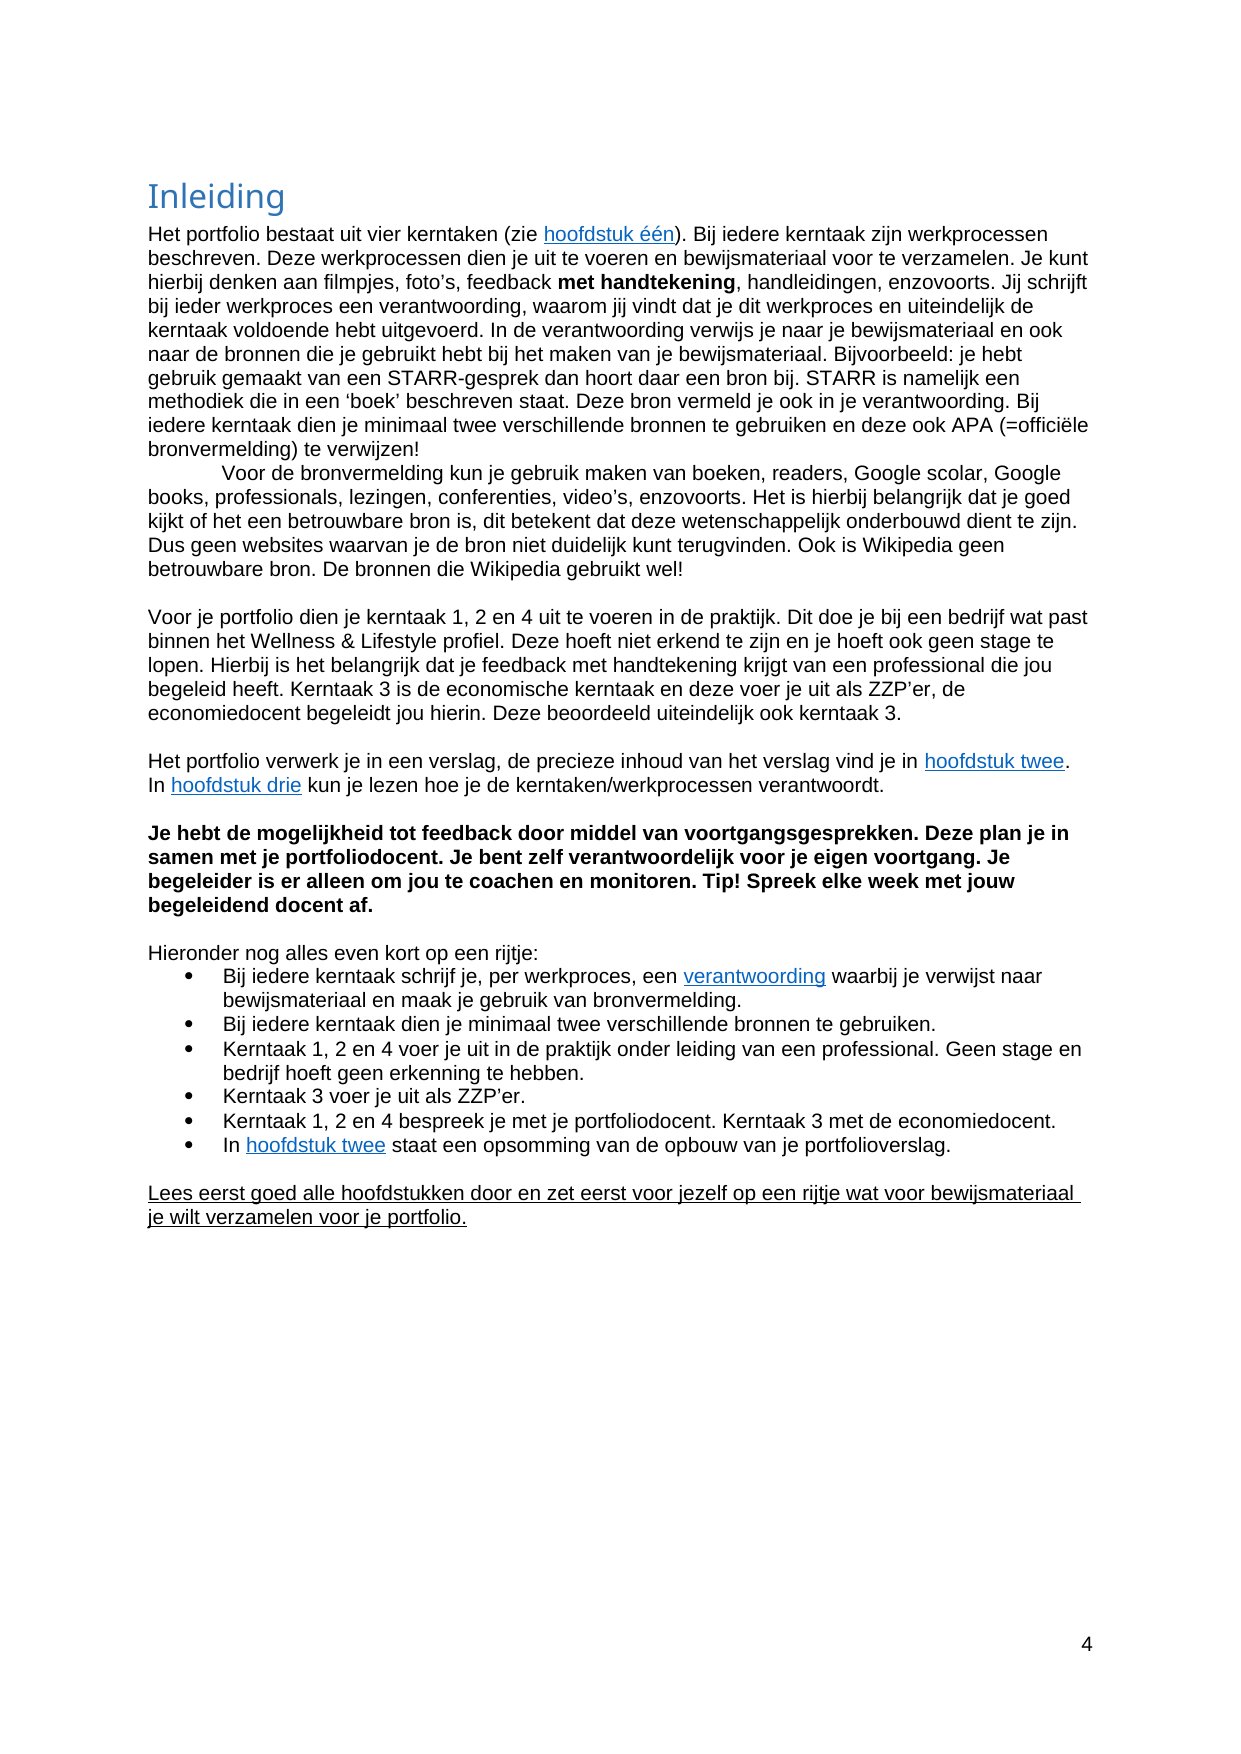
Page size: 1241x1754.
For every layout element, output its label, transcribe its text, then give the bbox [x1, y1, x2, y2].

list Bij iedere kerntaak dien je minimaal twee verschillende bronnen te gebruiken. [185, 1012, 1093, 1036]
list Kerntaak 1, 2 en 4 bespreek je met je portfoliodocent. Kerntaak 3 met de economiedocent. [185, 1108, 1093, 1132]
list Kerntaak 3 voer je uit als ZZP’er. [185, 1084, 1093, 1108]
text In hoofdstuk drie kun je lezen hoe je de kerntaken/werkprocessen verantwoordt. [148, 773, 1093, 797]
text Voor de bronvermelding kun je gebruik maken van boeken, readers, Google scolar, Google books, professionals, lezingen, conferenties, video’s, enzovoorts. Het is hierbij belangrijk dat je goed kijkt of het een betrouwbare bron is, dit betekent dat deze wetenschappelijk onderbouwd dient te zijn. Dus geen websites waarvan je de bron niet duidelijk kunt terugvinden. Ook is Wikipedia geen betrouwbare bron. De bronnen die Wikipedia gebruikt wel! [148, 461, 1093, 581]
list In hoofdstuk twee staat een opsomming van de opbouw van je portfolioverslag. [185, 1132, 1093, 1157]
text Lees eerst goed alle hoofdstukken door en zet eerst voor jezelf op een rijtje wat voor bewijsmateriaal je wilt verzamelen voor je portfolio. [148, 1181, 1093, 1228]
text Het portfolio verwerk je in een verslag, de precieze inhoud van het verslag vind je in hoofdstuk twee. [148, 749, 1093, 773]
list Kerntaak 1, 2 en 4 voer je uit in de praktijk onder leiding van een professional. Geen stage en bedrijf hoeft geen erkenning te hebben. [185, 1036, 1093, 1084]
text Voor je portfolio dien je kerntaak 1, 2 en 4 uit te voeren in de praktijk. Dit doe je bij een bedrijf wat past binnen het Wellness & Lifestyle profiel. Deze hoeft niet erkend te zijn en je hoeft ook geen stage te lopen. Hierbij is het belangrijk dat je feedback met handtekening krijgt van een professional die jou begeleid heeft. Kerntaak 3 is de economische kerntaak en deze voer je uit als ZZP’er, de economiedocent begeleidt jou hierin. Deze beoordeeld uiteindelijk ook kerntaak 3. [148, 605, 1093, 725]
text Je hebt de mogelijkheid tot feedback door middel van voortgangsgesprekken. Deze plan je in samen met je portfoliodocent. Je bent zelf verantwoordelijk voor je eigen voortgang. Je begeleider is er alleen om jou te coachen en monitoren. Tip! Spreek elke week met jouw begeleidend docent af. [148, 821, 1093, 916]
text Hieronder nog alles even kort op een rijtje: [148, 940, 1093, 964]
list Bij iedere kerntaak schrijf je, per werkproces, een verantwoording waarbij je verwijst naar bewijsmateriaal en maak je gebruik van bronvermelding. [185, 964, 1093, 1012]
subtitle Inleiding [148, 173, 1093, 218]
text Het portfolio bestaat uit vier kerntaken (zie hoofdstuk één). Bij iedere kerntaak zijn werkprocessen beschreven. Deze werkprocessen dien je uit te voeren en bewijsmateriaal voor te verzamelen. Je kunt hierbij denken aan filmpjes, foto’s, feedback met handtekening, handleidingen, enzovoorts. Jij schrijft bij ieder werkproces een verantwoording, waarom jij vindt dat je dit werkproces en uiteindelijk de kerntaak voldoende hebt uitgevoerd. In de verantwoording verwijs je naar je bewijsmateriaal en ook naar de bronnen die je gebruikt hebt bij het maken van je bewijsmateriaal. Bijvoorbeeld: je hebt gebruik gemaakt van een STARR-gesprek dan hoort daar een bron bij. STARR is namelijk een methodiek die in een ‘boek’ beschreven staat. Deze bron vermeld je ook in je verantwoording. Bij iedere kerntaak dien je minimaal twee verschillende bronnen te gebruiken en deze ook APA (=officiële bronvermelding) te verwijzen! [148, 222, 1093, 461]
